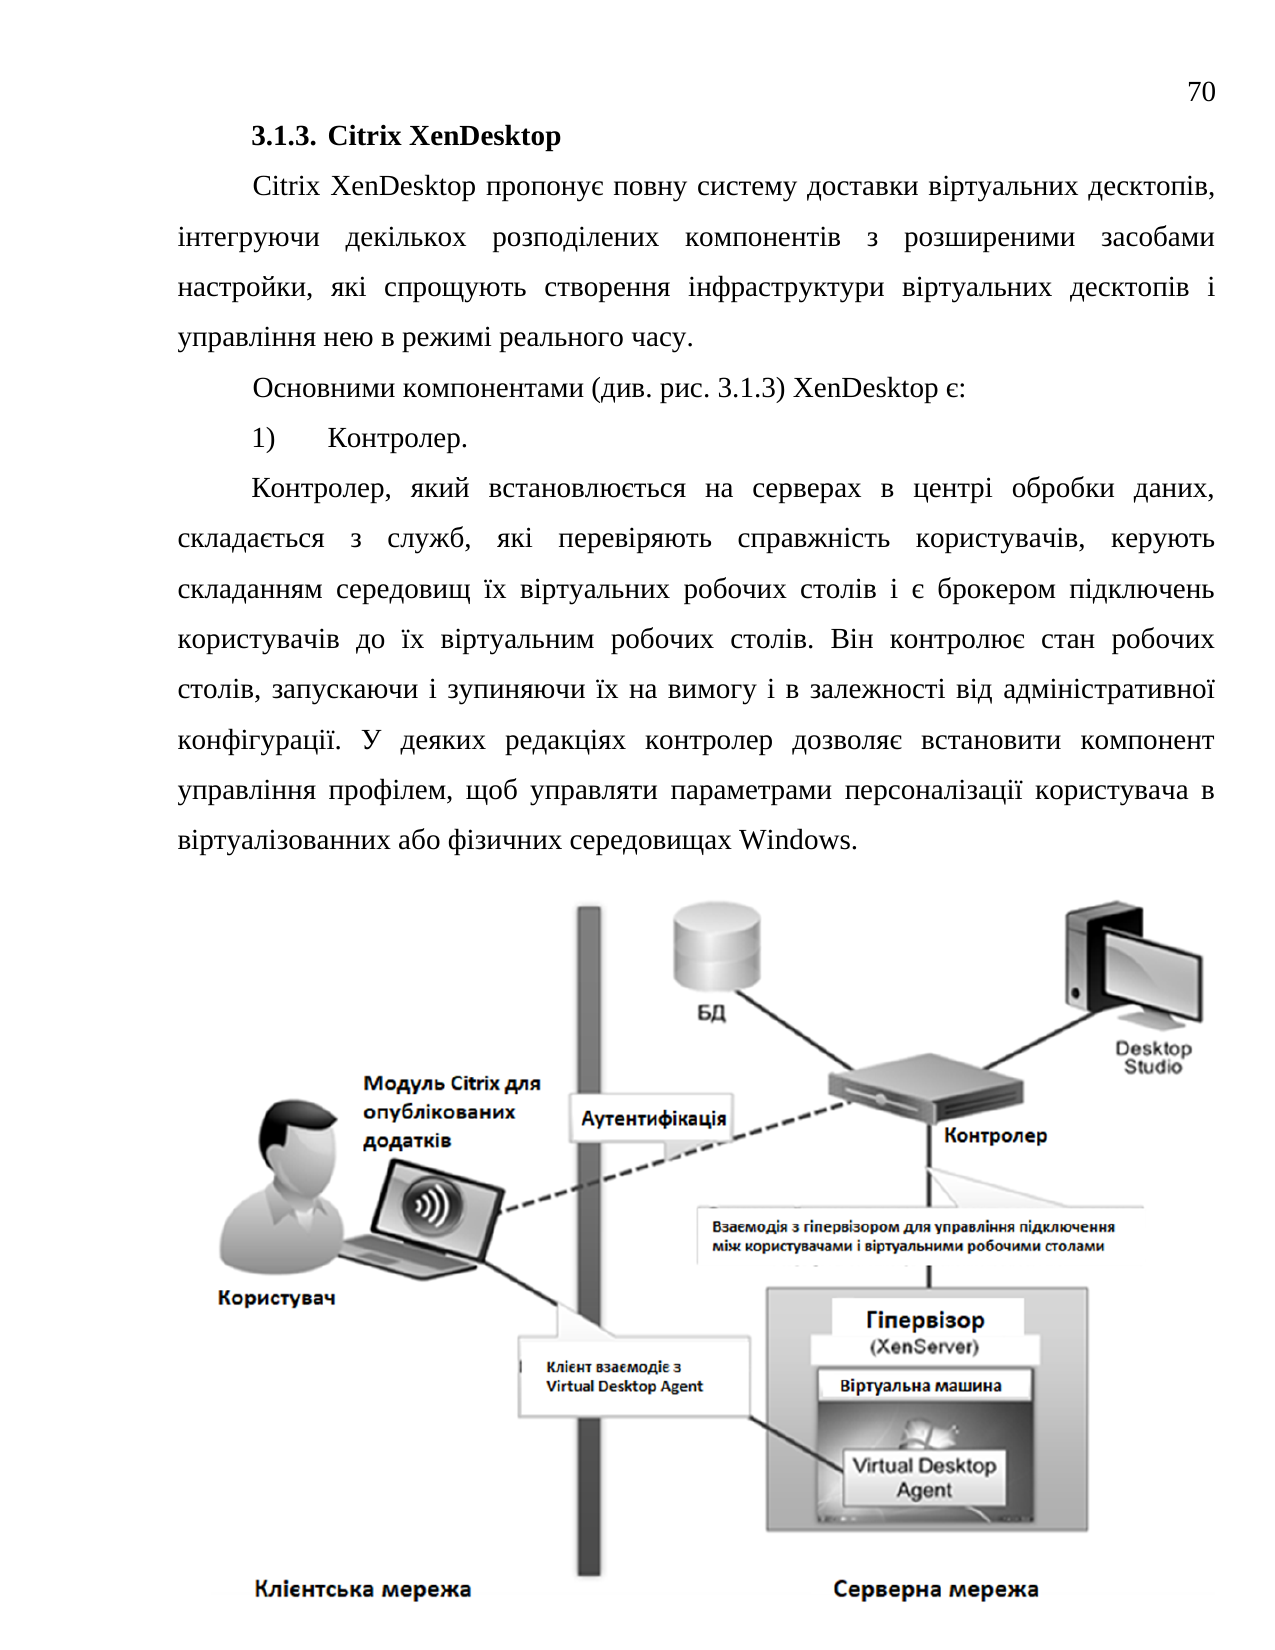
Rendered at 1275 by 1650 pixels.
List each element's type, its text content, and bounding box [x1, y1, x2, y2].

list Контролер. [251, 420, 1216, 453]
list Контролер, який встановлюється на серверах в центрі обробки даних, складається з служб, які перевіряють справжність користувачів, керують складанням середовищ їх віртуальних робочих столів і є брокером підключень користувачів до їх віртуальним робочих столів. Він контролює стан робочих столів, запускаючи і зупиняючи їх на вимогу і в залежності від адміністративної конфігурації. У деяких редакціях контролер дозволяє встановити компонент управління профілем, щоб управляти параметрами персоналізації користувача в віртуалізованних або фізичних середовищах Windows. [177, 470, 1216, 856]
text Основними компонентами (див. рис. 3.1.3) XenDesktop є: [177, 370, 1216, 403]
picture [177, 871, 1215, 1626]
list Citrix XenDesktop [251, 118, 1216, 152]
text Citrix XenDesktop пропонує повну систему доставки віртуальних десктопів, інтегруючи декількох розподілених компонентів з розширеними засобами настройки, які спрощують створення інфраструктури віртуальних десктопів і управління нею в режимі реального часу. [177, 168, 1216, 353]
